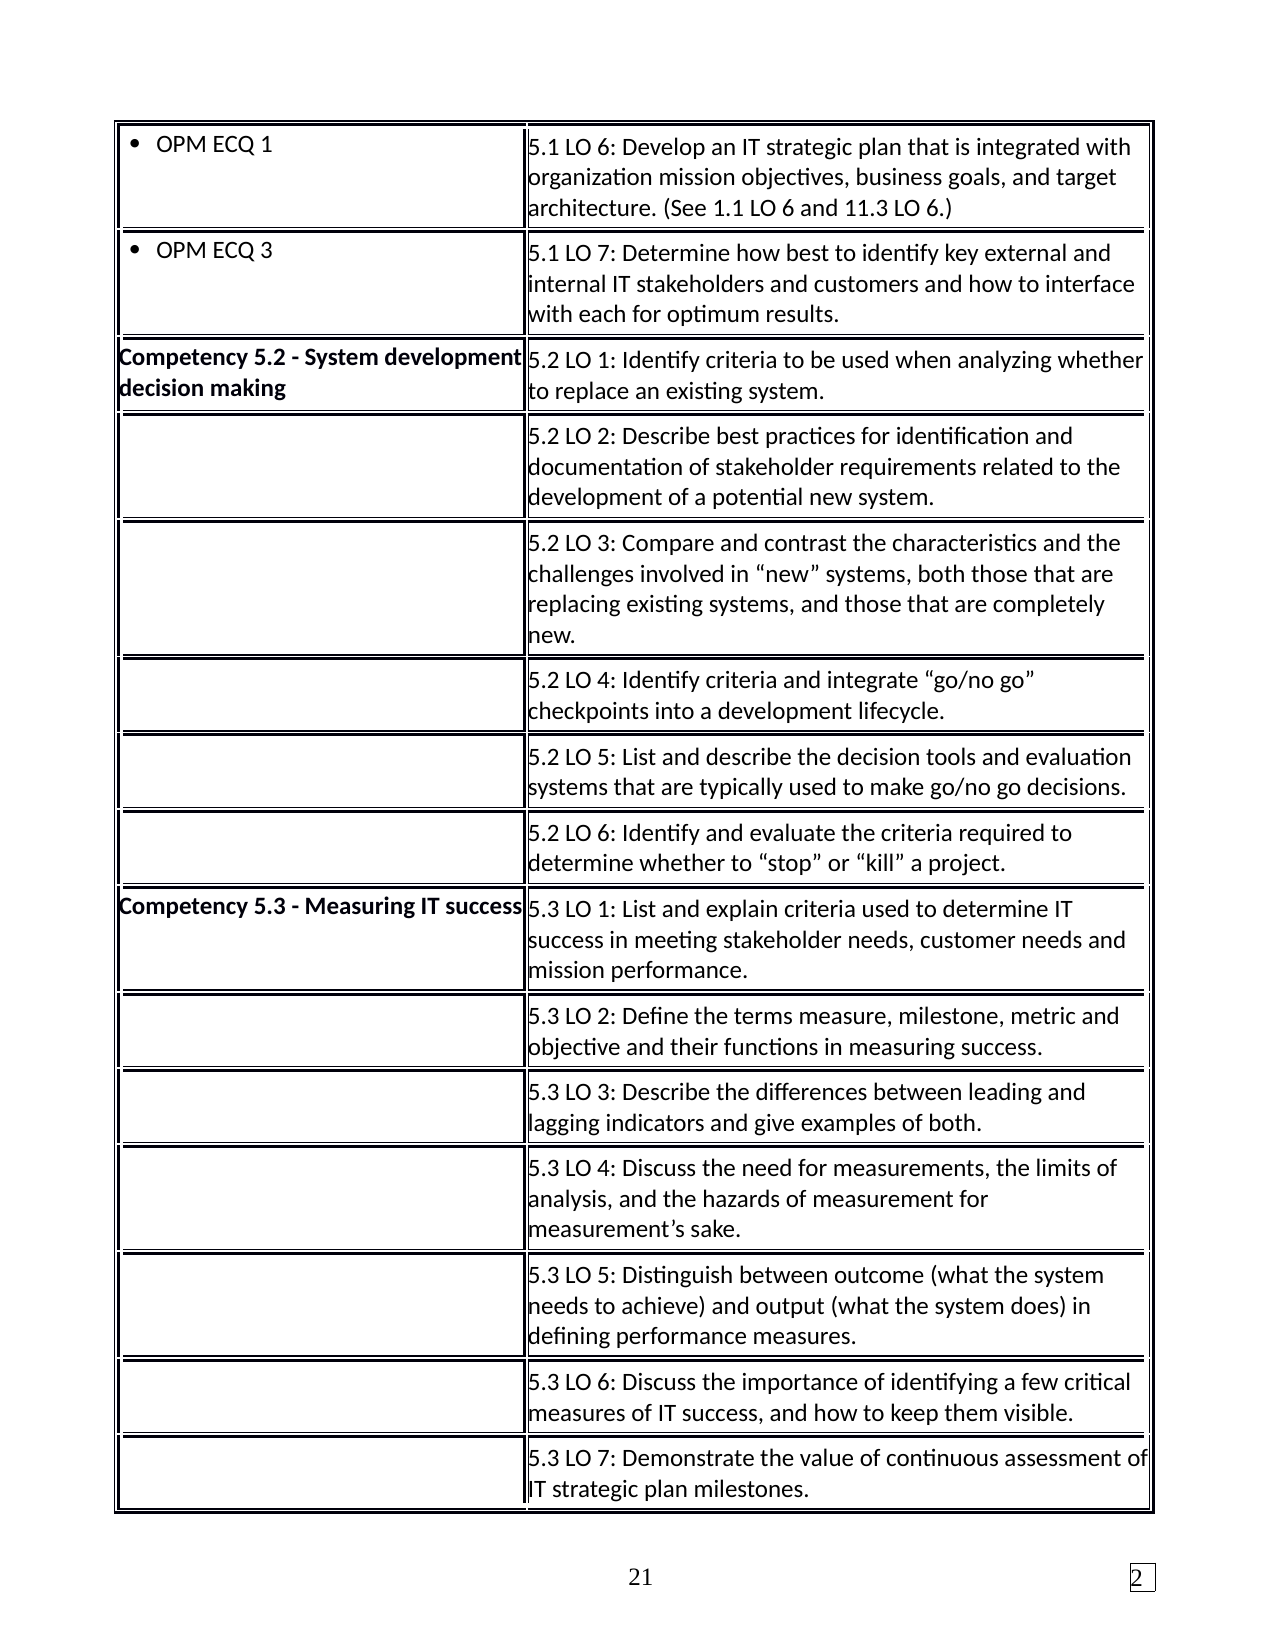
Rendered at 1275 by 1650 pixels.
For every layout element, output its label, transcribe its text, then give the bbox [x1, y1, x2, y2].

table_cell OPM ECQ 1 [120, 126, 526, 227]
table_cell Competency 5.3 - Measuring IT success [117, 883, 526, 989]
table_cell 5.3 LO 3: Describe the differences between leading and lagging indicators and give examples of both. [526, 1066, 1152, 1142]
table_cell 5.3 LO 7: Demonstrate the value of continuous assessment of IT strategic plan milestones. [526, 1432, 1152, 1508]
table_cell [117, 1355, 526, 1432]
table_cell [117, 1066, 526, 1142]
table_cell 5.3 LO 6: Discuss the importance of identifying a few critical measures of IT success, and how to keep them visible. [526, 1355, 1152, 1432]
table_cell Competency 5.2 - System development decision making [117, 334, 526, 410]
table_cell 5.2 LO 2: Describe best practices for identification and documentation of stakeholder requirements related to the development of a potential new system. [526, 410, 1152, 517]
table_cell 5.3 LO 4: Discuss the need for measurements, the limits of analysis, and the hazards of measurement for measurement’s sake. [526, 1142, 1152, 1249]
table_cell 5.2 LO 1: Identify criteria to be used when analyzing whether to replace an existing system. [526, 334, 1152, 410]
table_cell 5.1 LO 6: Develop an IT strategic plan that is integrated with organization mission objectives, business goals, and target architecture. (See 1.1 LO 6 and 11.3 LO 6.) [526, 122, 1152, 227]
table_cell [117, 410, 526, 517]
table_cell 5.3 LO 1: List and explain criteria used to determine IT success in meeting stakeholder needs, customer needs and mission performance. [526, 883, 1152, 989]
table_cell 5.2 LO 6: Identify and evaluate the criteria required to determine whether to “stop” or “kill” a project. [526, 806, 1152, 883]
table_cell 5.2 LO 4: Identify criteria and integrate “go/no go” checkpoints into a development lifecycle. [526, 654, 1152, 730]
table_cell 5.2 LO 5: List and describe the decision tools and evaluation systems that are typically used to make go/no go decisions. [526, 730, 1152, 806]
table_cell [117, 730, 526, 806]
table_cell OPM ECQ 3 [117, 227, 526, 333]
table_cell 5.1 LO 7: Determine how best to identify key external and internal IT stakeholders and customers and how to interface with each for optimum results. [526, 227, 1152, 333]
table_cell [117, 1432, 526, 1508]
table_cell [117, 517, 526, 654]
table_cell [117, 1142, 526, 1249]
table_cell 5.3 LO 5: Distinguish between outcome (what the system needs to achieve) and output (what the system does) in defining performance measures. [526, 1249, 1152, 1355]
table_cell 5.3 LO 2: Define the terms measure, milestone, metric and objective and their functions in measuring success. [526, 989, 1152, 1066]
table_cell [117, 1249, 526, 1355]
table_cell [117, 989, 526, 1066]
table_cell [117, 654, 526, 730]
table_cell [117, 806, 526, 883]
table_cell 5.2 LO 3: Compare and contrast the characteristics and the challenges involved in “new” systems, both those that are replacing existing systems, and those that are completely new. [526, 517, 1152, 654]
